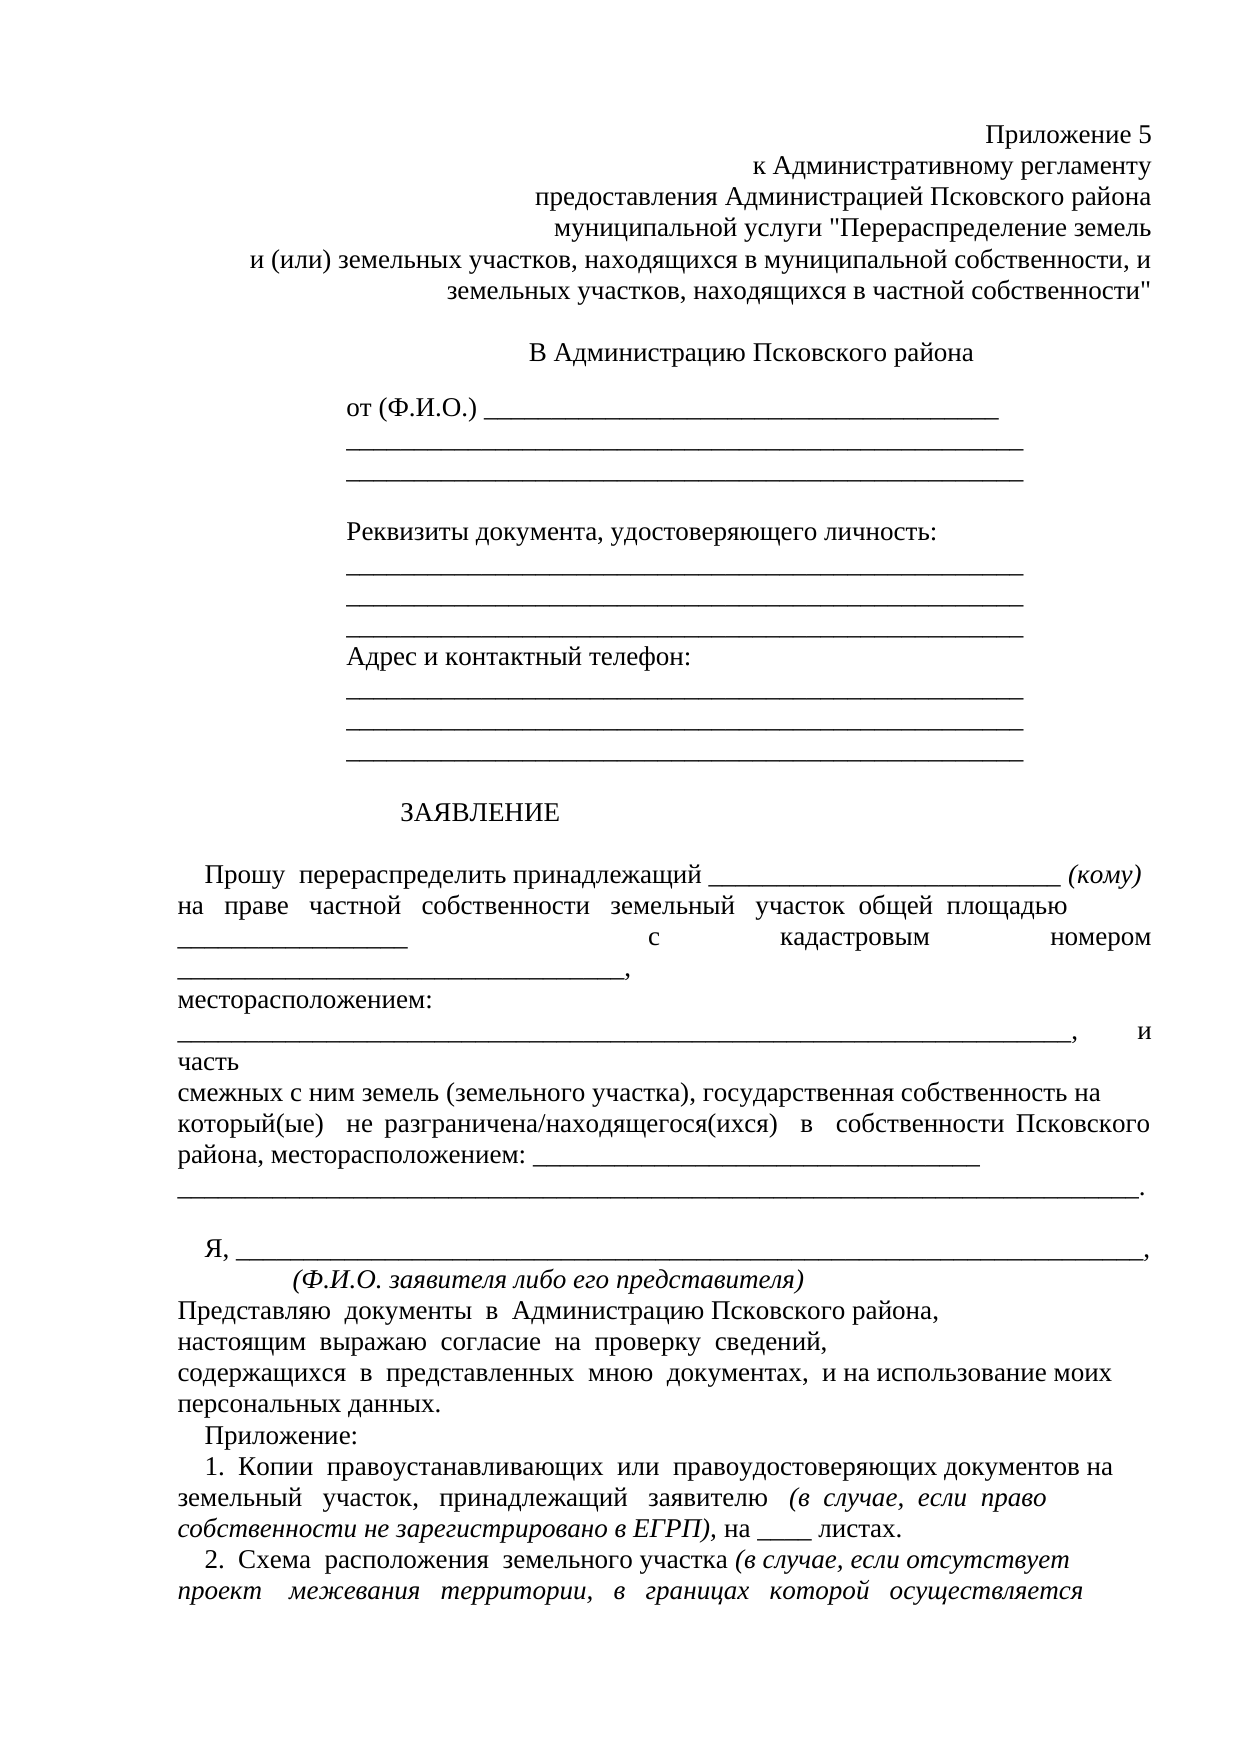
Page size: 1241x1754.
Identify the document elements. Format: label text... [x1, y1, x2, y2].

text смежных с ним земель (земельного участка), государственная собственность на [177, 1076, 1152, 1107]
text __________________________________________________ [177, 609, 1152, 640]
text земельный участок, принадлежащий заявителю (в случае, если право [177, 1481, 1152, 1512]
text собственности не зарегистрировано в ЕГРП), на ____ листах. [177, 1512, 1152, 1543]
text (Ф.И.О. заявителя либо его представителя) [177, 1263, 1152, 1294]
text к Административному регламенту [177, 149, 1152, 180]
text персональных данных. [177, 1388, 1152, 1419]
text проект межевания территории, в границах которой осуществляется [177, 1574, 1152, 1606]
text предоставления Администрацией Псковского района [177, 180, 1152, 212]
text на праве частной собственности земельный участок общей площадью [177, 889, 1152, 920]
text муниципальной услуги "Перераспределение земель [177, 212, 1152, 243]
text Реквизиты документа, удостоверяющего личность: [177, 516, 1152, 547]
text __________________________________________________ [177, 422, 1152, 453]
text содержащихся в представленных мною документах, и на использование моих [177, 1356, 1152, 1388]
text Представляю документы в Администрацию Псковского района, [177, 1294, 1152, 1325]
text ЗАЯВЛЕНИЕ [177, 796, 1152, 827]
text Я, ___________________________________________________________________, [177, 1232, 1152, 1263]
text __________________________________________________ [177, 702, 1152, 733]
text В Администрацию Псковского района [177, 336, 1152, 367]
text __________________________________________________ [177, 578, 1152, 609]
text который(ые) не разграничена/находящегося(ихся) в собственности Псковского района, месторасположением: _________________________________ [177, 1107, 1152, 1169]
text месторасположением: [177, 983, 1152, 1014]
text __________________________________________________ [177, 453, 1152, 484]
text настоящим выражаю согласие на проверку сведений, [177, 1325, 1152, 1356]
text __________________________________________________ [177, 733, 1152, 765]
text __________________________________________________ [177, 547, 1152, 578]
text _________________ с кадастровым номером _________________________________, [177, 920, 1152, 983]
text и (или) земельных участков, находящихся в муниципальной собственности, и земельных участков, находящихся в частной собственности" [177, 243, 1152, 305]
text Приложение 5 [177, 118, 1152, 149]
text 2. Схема расположения земельного участка (в случае, если отсутствует [177, 1543, 1152, 1574]
text Приложение: [177, 1419, 1152, 1450]
text _______________________________________________________________________. [177, 1169, 1152, 1201]
text Адрес и контактный телефон: [177, 640, 1152, 671]
text __________________________________________________ [177, 671, 1152, 702]
text 1. Копии правоустанавливающих или правоудостоверяющих документов на [177, 1450, 1152, 1481]
text Прошу перераспределить принадлежащий __________________________ (кому) [177, 858, 1152, 889]
text __________________________________________________________________, и часть [177, 1014, 1152, 1076]
text от (Ф.И.О.) ______________________________________ [177, 391, 1152, 422]
